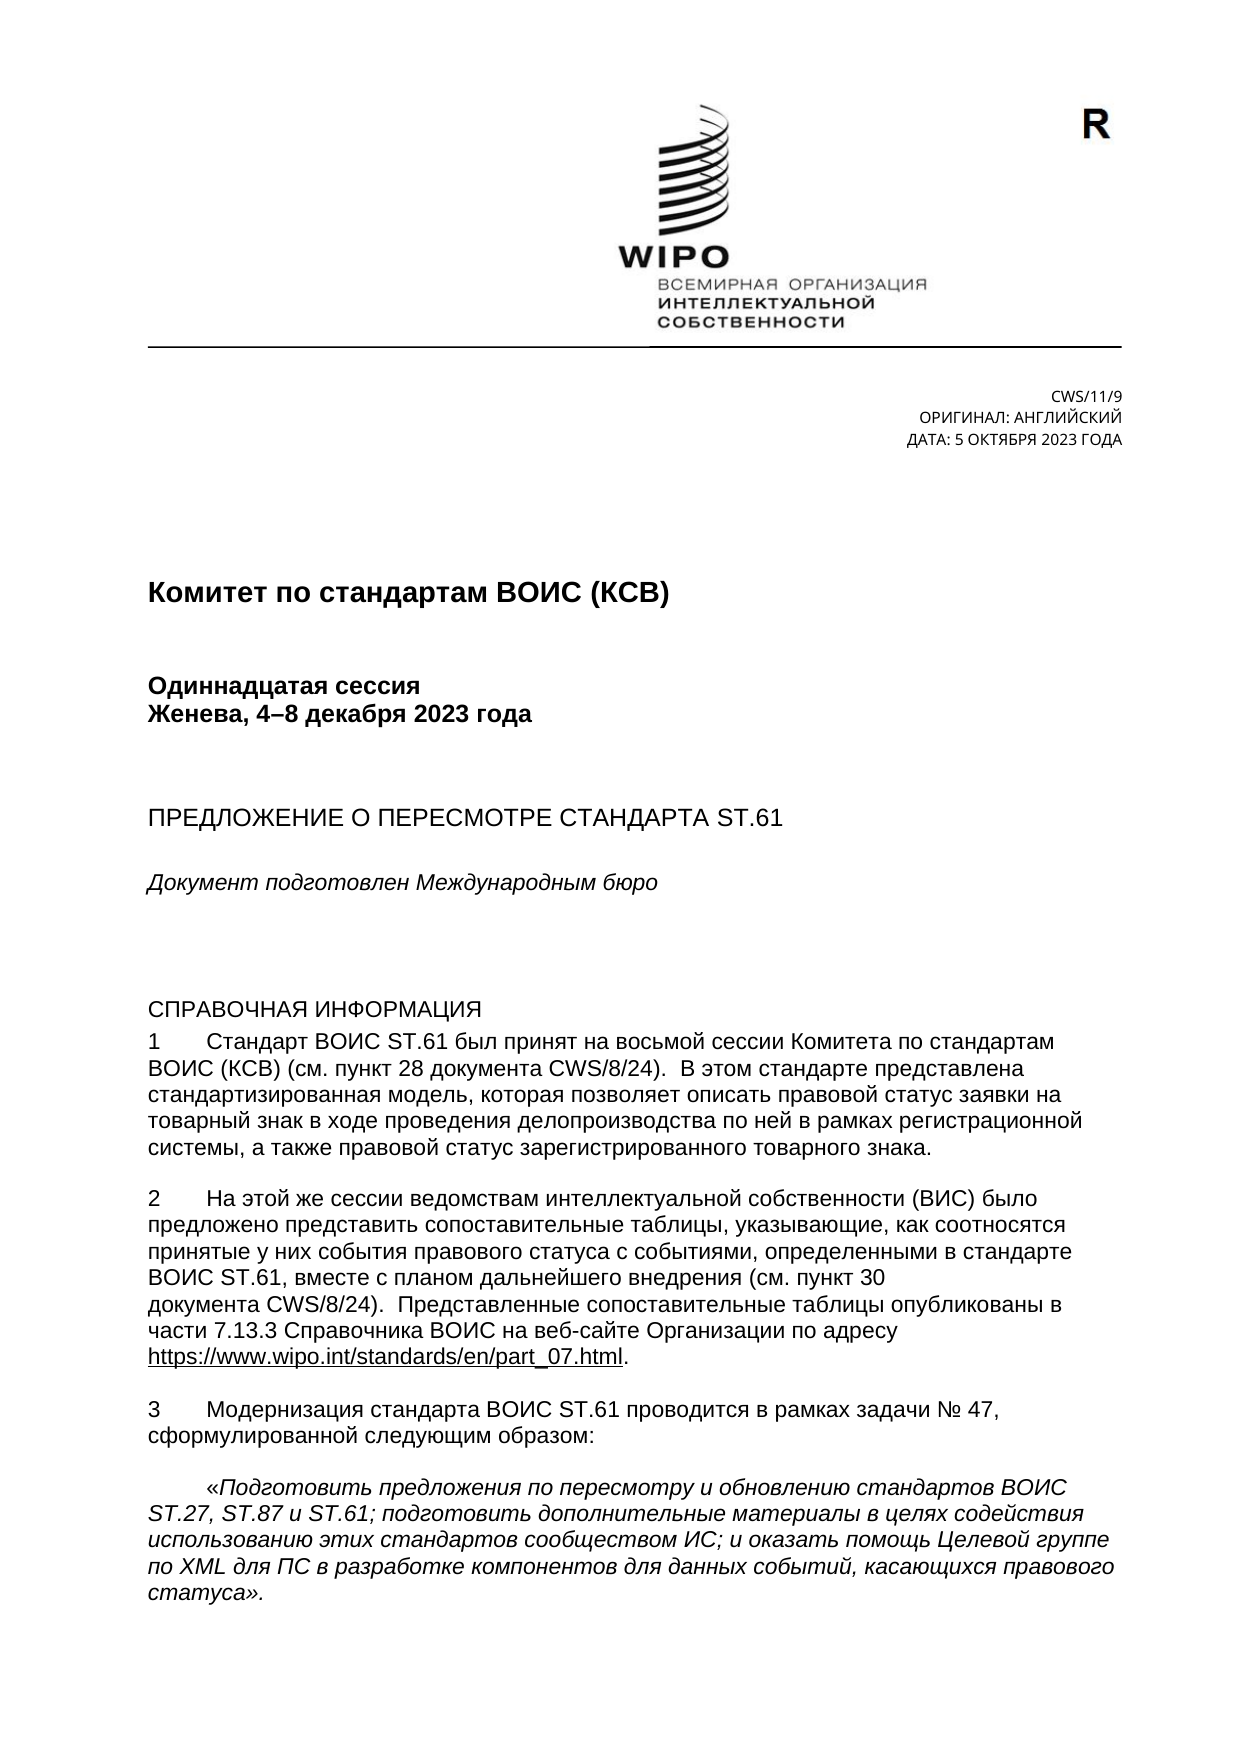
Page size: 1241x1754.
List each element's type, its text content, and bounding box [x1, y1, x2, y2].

text «Подготовить предложения по пересмотру и обновлению стандартов ВОИС ST.27, ST.87 и ST.61; подготовить дополнительные материалы в целях содействия использованию этих стандартов сообществом ИС; и оказать помощь Целевой группе по XML для ПС в разработке компонентов для данных событий, касающихся правового статуса». [148, 1474, 1122, 1605]
text предложение о пересмотре стандарта ST.61 [148, 803, 1122, 832]
text Женева, 4–8 декабря 2023 года [148, 699, 1122, 728]
text Комитет по стандартам ВОИС (КСВ) [148, 574, 1122, 608]
subtitle СПРАВОЧНАЯ ИНФОРМАЦИЯ [148, 996, 1122, 1022]
text оригинал: английский [148, 407, 1122, 428]
picture [589, 79, 1123, 347]
text Модернизация стандарта ВОИС ST.61 проводится в рамках задачи № 47, сформулированной следующим образом: [148, 1396, 1122, 1449]
text дата: 5 октября 2023 года [148, 428, 1122, 449]
text Одиннадцатая сессия [148, 671, 1122, 699]
text На этой же сессии ведомствам интеллектуальной собственности (ВИС) было предложено представить сопоставительные таблицы, указывающие, как соотносятся принятые у них события правового статуса с событиями, определенными в стандарте ВОИС ST.61, вместе с планом дальнейшего внедрения (см. пункт 30 документа CWS/8/24). Представленные сопоставительные таблицы опубликованы в части 7.13.3 Справочника ВОИС на веб-сайте Организации по адресу https://www.wipo.int/standards/en/part_07.html. [148, 1185, 1122, 1369]
text Документ подготовлен Международным бюро [148, 869, 1122, 896]
text CWS/11/9 [148, 386, 1122, 407]
text Стандарт ВОИС ST.61 был принят на восьмой сессии Комитета по стандартам ВОИС (КСВ) (см. пункт 28 документа CWS/8/24). В этом стандарте представлена стандартизированная модель, которая позволяет описать правовой статус заявки на товарный знак в ходе проведения делопроизводства по ней в рамках регистрационной системы, а также правовой статус зарегистрированного товарного знака. [148, 1028, 1122, 1160]
